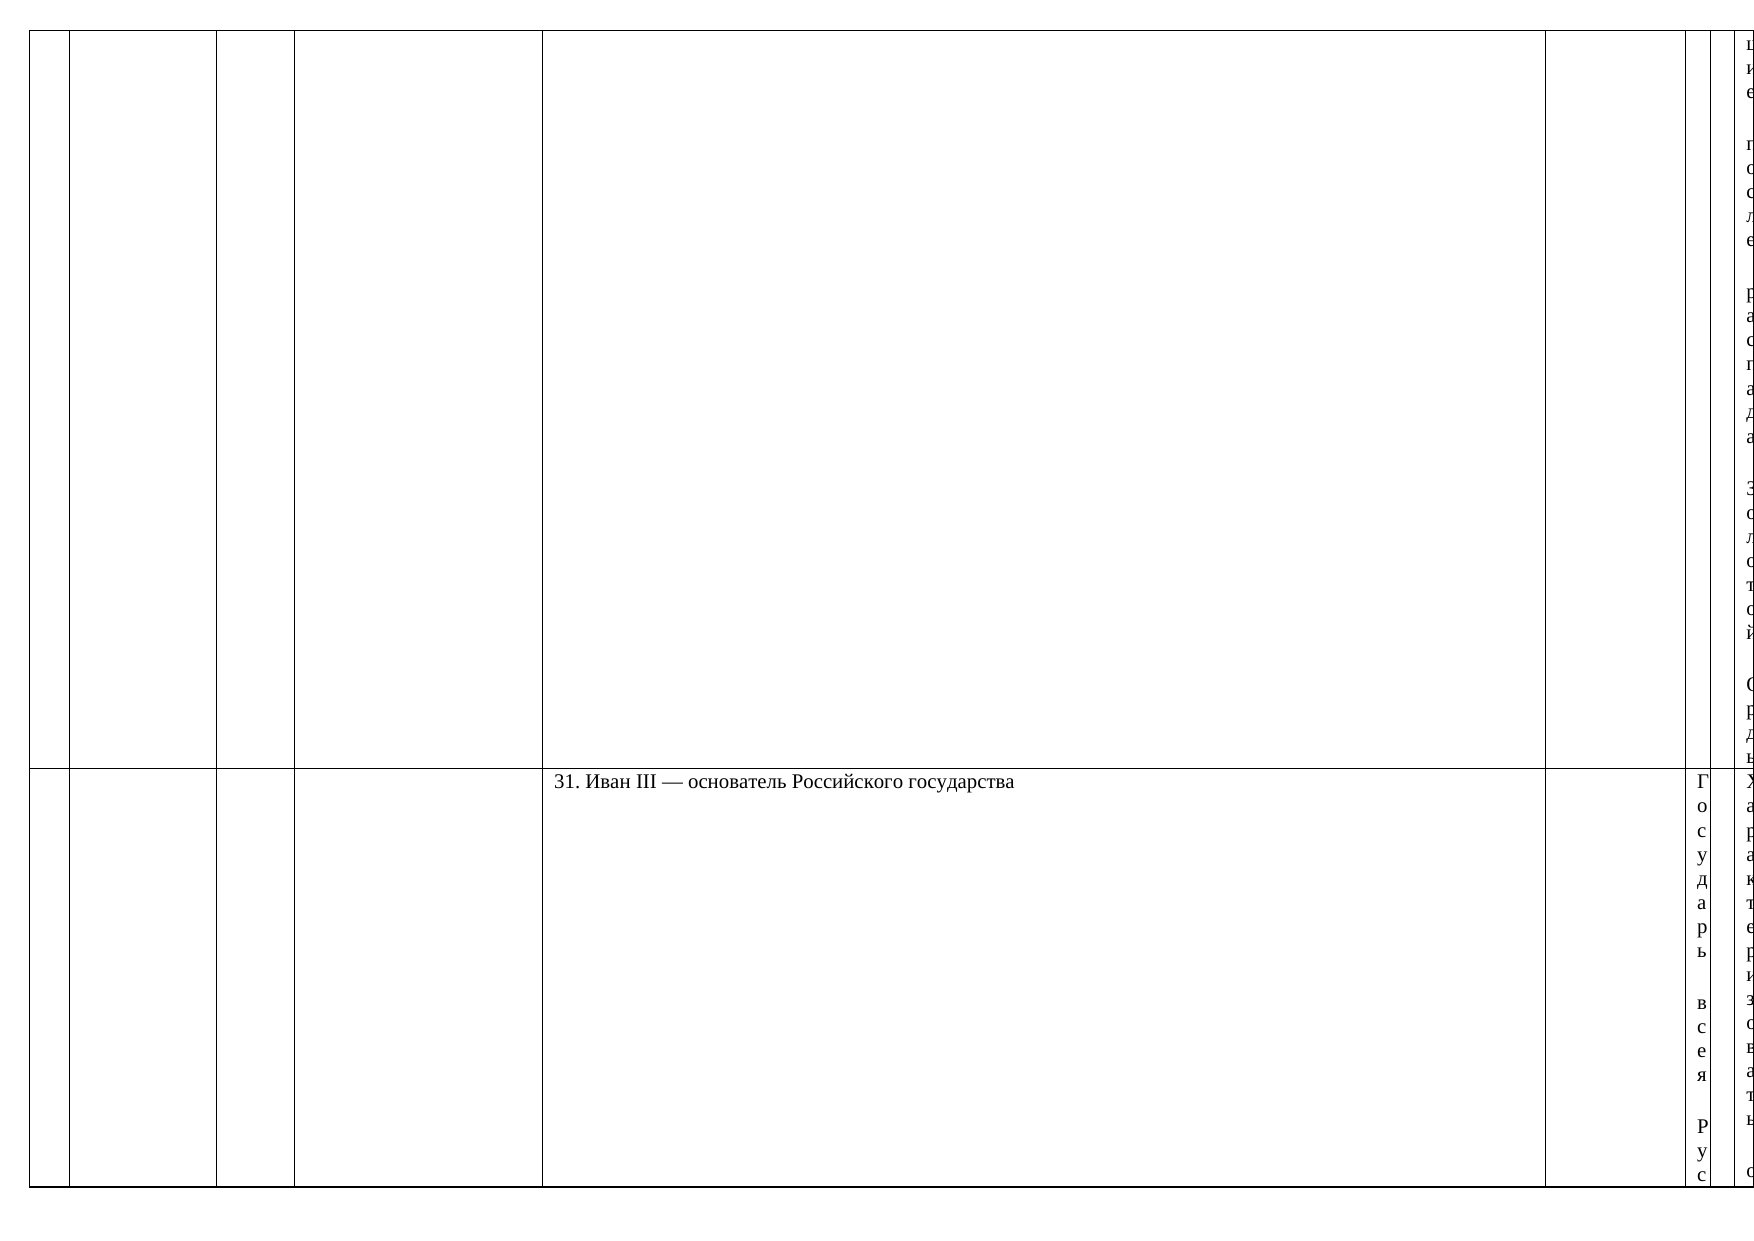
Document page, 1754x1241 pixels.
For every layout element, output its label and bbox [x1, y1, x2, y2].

table_cell [1735, 31, 1753, 768]
table_cell [217, 31, 294, 768]
table_cell [295, 769, 542, 1186]
table_cell [30, 31, 69, 768]
table_cell [70, 769, 216, 1186]
table_cell [1711, 31, 1734, 768]
table_cell [1686, 769, 1710, 1186]
table_cell [70, 31, 216, 768]
table_cell [295, 31, 542, 768]
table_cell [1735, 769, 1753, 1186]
table_cell [1711, 769, 1734, 1186]
table_cell [1546, 31, 1685, 768]
table_cell [543, 769, 1545, 1186]
table_cell [1686, 31, 1710, 768]
table_cell [543, 31, 1545, 768]
table_cell [30, 769, 69, 1186]
table_cell [217, 769, 294, 1186]
table_cell [1546, 769, 1685, 1186]
